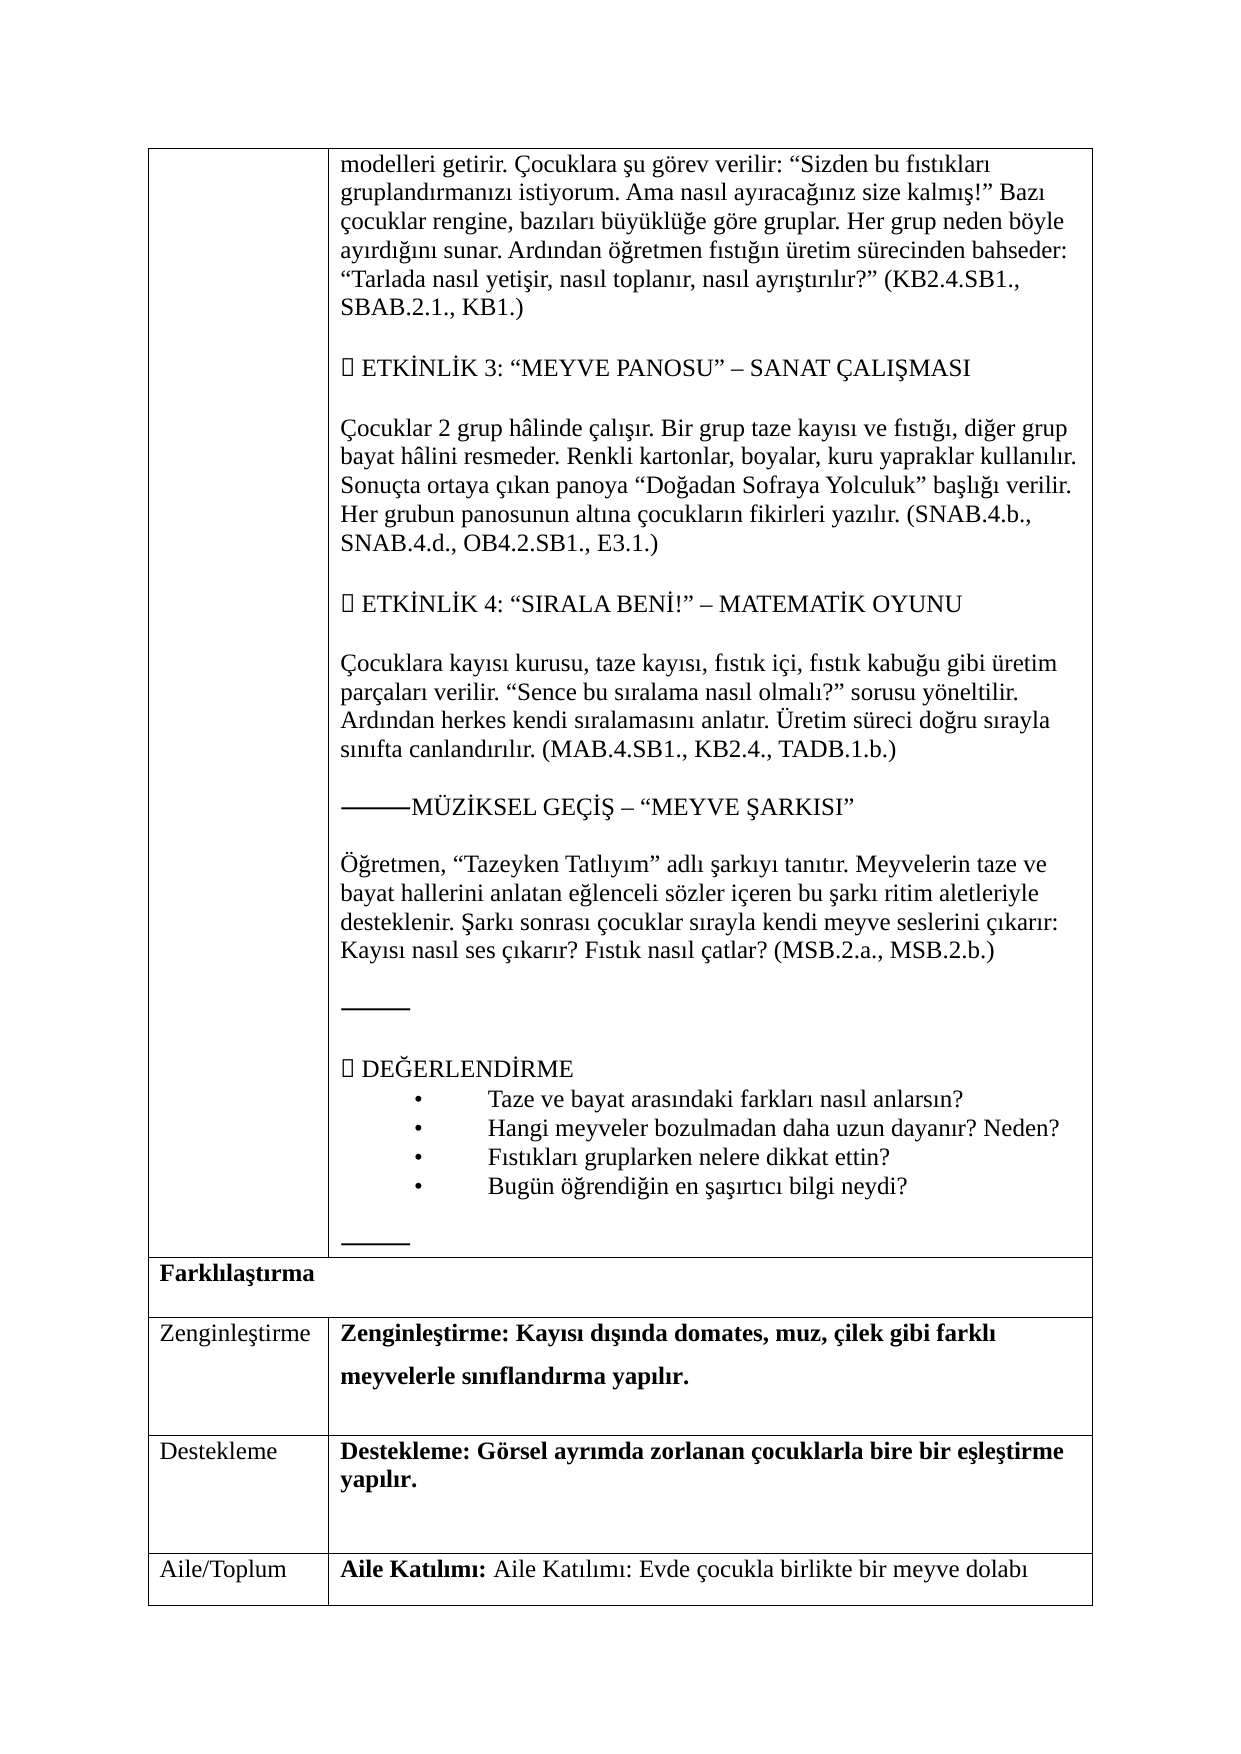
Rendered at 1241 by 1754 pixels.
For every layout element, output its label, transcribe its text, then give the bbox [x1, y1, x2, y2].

table_cell Zenginleştirme: Kayısı dışında domates, muz, çilek gibi farklı meyvelerle sınıflandırma yapılır. [329, 1318, 1092, 1435]
table_cell Destekleme: Görsel ayrımda zorlanan çocuklarla bire bir eşleştirme yapılır. [329, 1436, 1092, 1553]
table_cell Zenginleştirme [149, 1318, 328, 1435]
table_cell Destekleme [149, 1436, 328, 1553]
table_cell Farklılaştırma [149, 1258, 1092, 1317]
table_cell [329, 149, 1092, 1257]
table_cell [149, 149, 328, 1257]
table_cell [149, 1554, 328, 1605]
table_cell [329, 1554, 1092, 1605]
